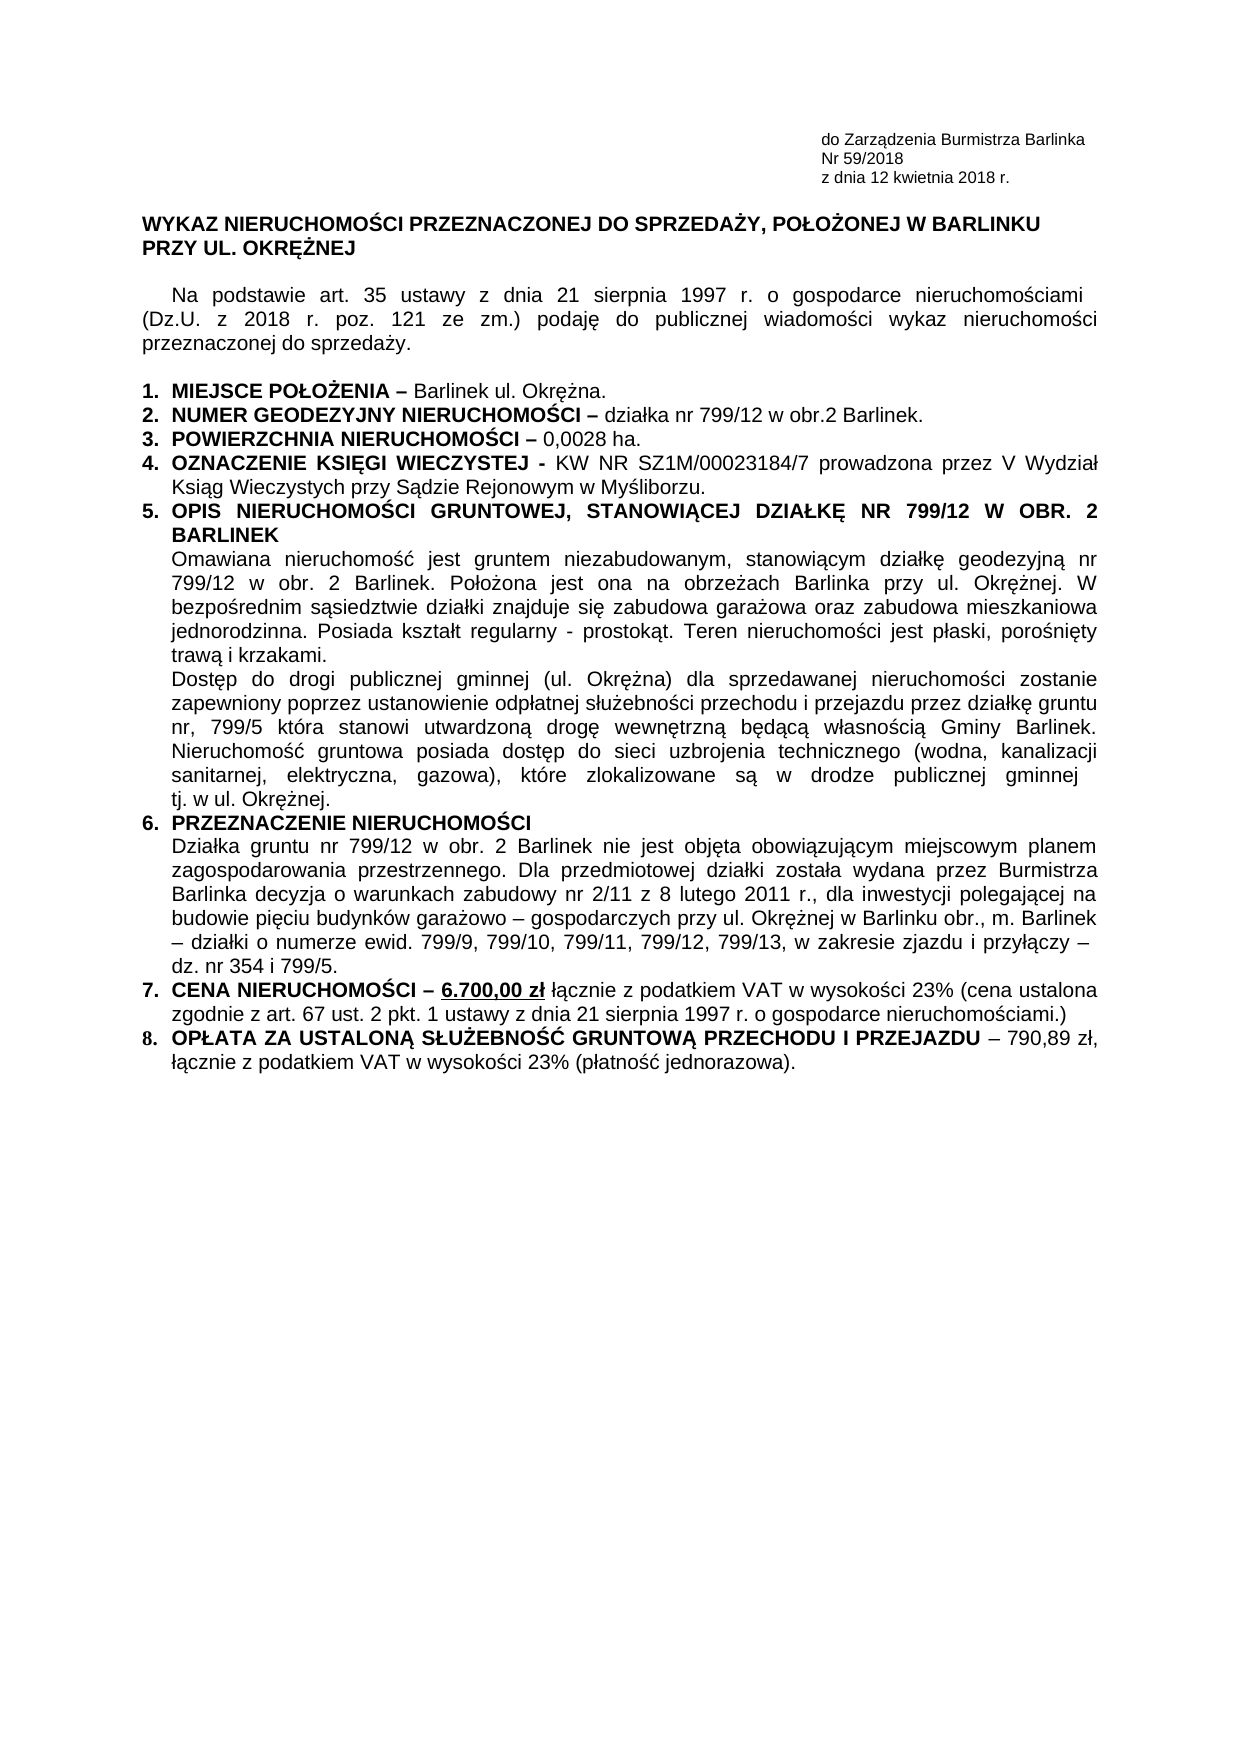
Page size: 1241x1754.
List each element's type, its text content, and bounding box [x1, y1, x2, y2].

list PRZEZNACZENIE NIERUCHOMOŚCI [142, 810, 1098, 834]
text z dnia 12 kwietnia 2018 r. [142, 168, 1098, 187]
list OPIS NIERUCHOMOŚCI GRUNTOWEJ, STANOWIĄCEJ DZIAŁKĘ NR 799/12 W OBR. 2 BARLINEK [142, 499, 1098, 547]
list CENA NIERUCHOMOŚCI – 6.700,00 zł łącznie z podatkiem VAT w wysokości 23% (cena ustalona zgodnie z art. 67 ust. 2 pkt. 1 ustawy z dnia 21 sierpnia 1997 r. o gospodarce nieruchomościami.) [142, 978, 1098, 1026]
list POWIERZCHNIA NIERUCHOMOŚCI – 0,0028 ha. [142, 427, 1098, 451]
text Dostęp do drogi publicznej gminnej (ul. Okrężna) dla sprzedawanej nieruchomości zostanie zapewniony poprzez ustanowienie odpłatnej służebności przechodu i przejazdu przez działkę gruntu nr, 799/5 która stanowi utwardzoną drogę wewnętrzną będącą własnością Gminy Barlinek. Nieruchomość gruntowa posiada dostęp do sieci uzbrojenia technicznego (wodna, kanalizacji sanitarnej, elektryczna, gazowa), które zlokalizowane są w drodze publicznej gminnej tj. w ul. Okrężnej. [171, 667, 1098, 810]
text Omawiana nieruchomość jest gruntem niezabudowanym, stanowiącym działkę geodezyjną nr 799/12 w obr. 2 Barlinek. Położona jest ona na obrzeżach Barlinka przy ul. Okrężnej. W bezpośrednim sąsiedztwie działki znajduje się zabudowa garażowa oraz zabudowa mieszkaniowa jednorodzinna. Posiada kształt regularny - prostokąt. Teren nieruchomości jest płaski, porośnięty trawą i krzakami. [171, 547, 1098, 667]
text do Zarządzenia Burmistrza Barlinka [142, 130, 1098, 149]
text Na podstawie art. 35 ustawy z dnia 21 sierpnia 1997 r. o gospodarce nieruchomościami (Dz.U. z 2018 r. poz. 121 ze zm.) podaję do publicznej wiadomości wykaz nieruchomości przeznaczonej do sprzedaży. [142, 283, 1098, 355]
list OPŁATA ZA USTALONĄ SŁUŻEBNOŚĆ GRUNTOWĄ PRZECHODU I PRZEJAZDU – 790,89 zł, łącznie z podatkiem VAT w wysokości 23% (płatność jednorazowa). [142, 1026, 1098, 1074]
list NUMER GEODEZYJNY NIERUCHOMOŚCI – działka nr 799/12 w obr.2 Barlinek. [142, 403, 1098, 427]
list OZNACZENIE KSIĘGI WIECZYSTEJ - KW NR SZ1M/00023184/7 prowadzona przez V Wydział Ksiąg Wieczystych przy Sądzie Rejonowym w Myśliborzu. [142, 451, 1098, 499]
text Nr 59/2018 [142, 149, 1098, 168]
text WYKAZ NIERUCHOMOŚCI PRZEZNACZONEJ DO SPRZEDAŻY, POŁOŻONEJ W BARLINKU PRZY UL. OKRĘŻNEJ [142, 211, 1098, 259]
list MIEJSCE POŁOŻENIA – Barlinek ul. Okrężna. [142, 379, 1098, 403]
list Działka gruntu nr 799/12 w obr. 2 Barlinek nie jest objęta obowiązującym miejscowym planem zagospodarowania przestrzennego. Dla przedmiotowej działki została wydana przez Burmistrza Barlinka decyzja o warunkach zabudowy nr 2/11 z 8 lutego 2011 r., dla inwestycji polegającej na budowie pięciu budynków garażowo – gospodarczych przy ul. Okrężnej w Barlinku obr., m. Barlinek – działki o numerze ewid. 799/9, 799/10, 799/11, 799/12, 799/13, w zakresie zjazdu i przyłączy – dz. nr 354 i 799/5. [171, 834, 1098, 978]
